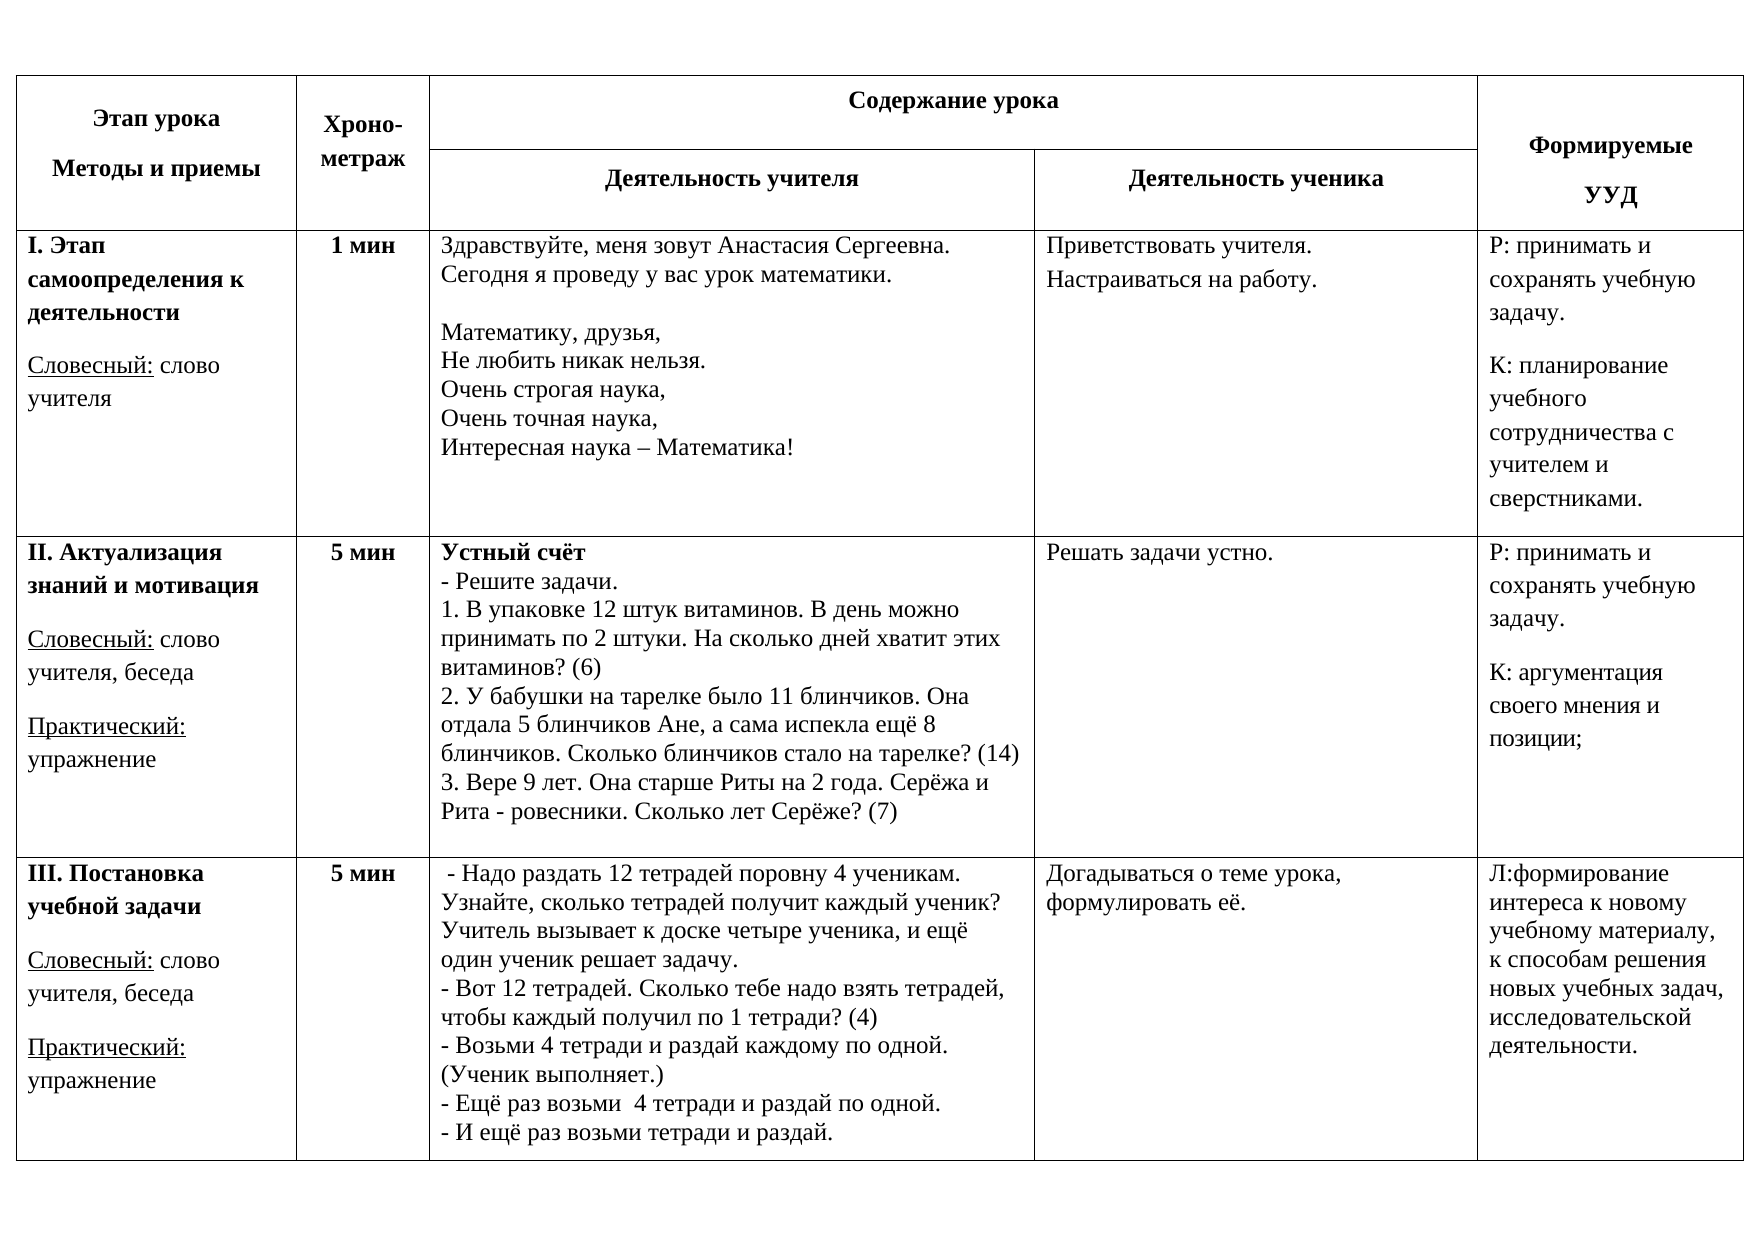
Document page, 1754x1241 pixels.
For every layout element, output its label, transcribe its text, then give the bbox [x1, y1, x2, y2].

table_cell Решать задачи устно. [1035, 537, 1477, 857]
table_cell Деятельность учителя [430, 150, 1034, 229]
table_header Этап урока Методы и приемы [17, 76, 296, 229]
table_cell Деятельность ученика [1035, 150, 1477, 229]
table_cell Приветствовать учителя. Настраиваться на работу. [1035, 231, 1477, 536]
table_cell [430, 858, 1034, 1160]
table_cell 5 мин [297, 537, 429, 857]
table_cell II. Актуализация знаний и мотивация Словесный: слово учителя, беседа Практический: упражнение [17, 537, 296, 857]
table_header Содержание урока [430, 76, 1477, 148]
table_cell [1478, 858, 1743, 1160]
table_cell Здравствуйте, меня зовут Анастасия Сергеевна. Сегодня я проведу у вас урок математики. Математику, друзья, Не любить никак нельзя. Очень строгая наука, Очень точная наука, Интересная наука – Математика! [430, 231, 1034, 536]
table_cell I. Этап самоопределения к деятельности Словесный: слово учителя [17, 231, 296, 536]
table_cell 1 мин [297, 231, 429, 536]
table_cell Р: принимать и сохранять учебную задачу. К: аргументация своего мнения и позиции; [1478, 537, 1743, 857]
table_cell 5 мин [297, 858, 429, 1160]
table_header Хроно-метраж [297, 76, 429, 229]
table_cell Устный счёт - Решите задачи. 1. В упаковке 12 штук витаминов. В день можно принимать по 2 штуки. На сколько дней хватит этих витаминов? (6) 2. У бабушки на тарелке было 11 блинчиков. Она отдала 5 блинчиков Ане, а сама испекла ещё 8 блинчиков. Сколько блинчиков стало на тарелке? (14) 3. Вере 9 лет. Она старше Риты на 2 года. Серёжа и Рита - ровесники. Сколько лет Серёже? (7) [430, 537, 1034, 857]
table_header Формируемые УУД [1478, 76, 1743, 229]
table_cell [1035, 858, 1477, 1160]
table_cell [17, 858, 296, 1160]
table_cell Р: принимать и сохранять учебную задачу. К: планирование учебного сотрудничества с учителем и сверстниками. [1478, 231, 1743, 536]
